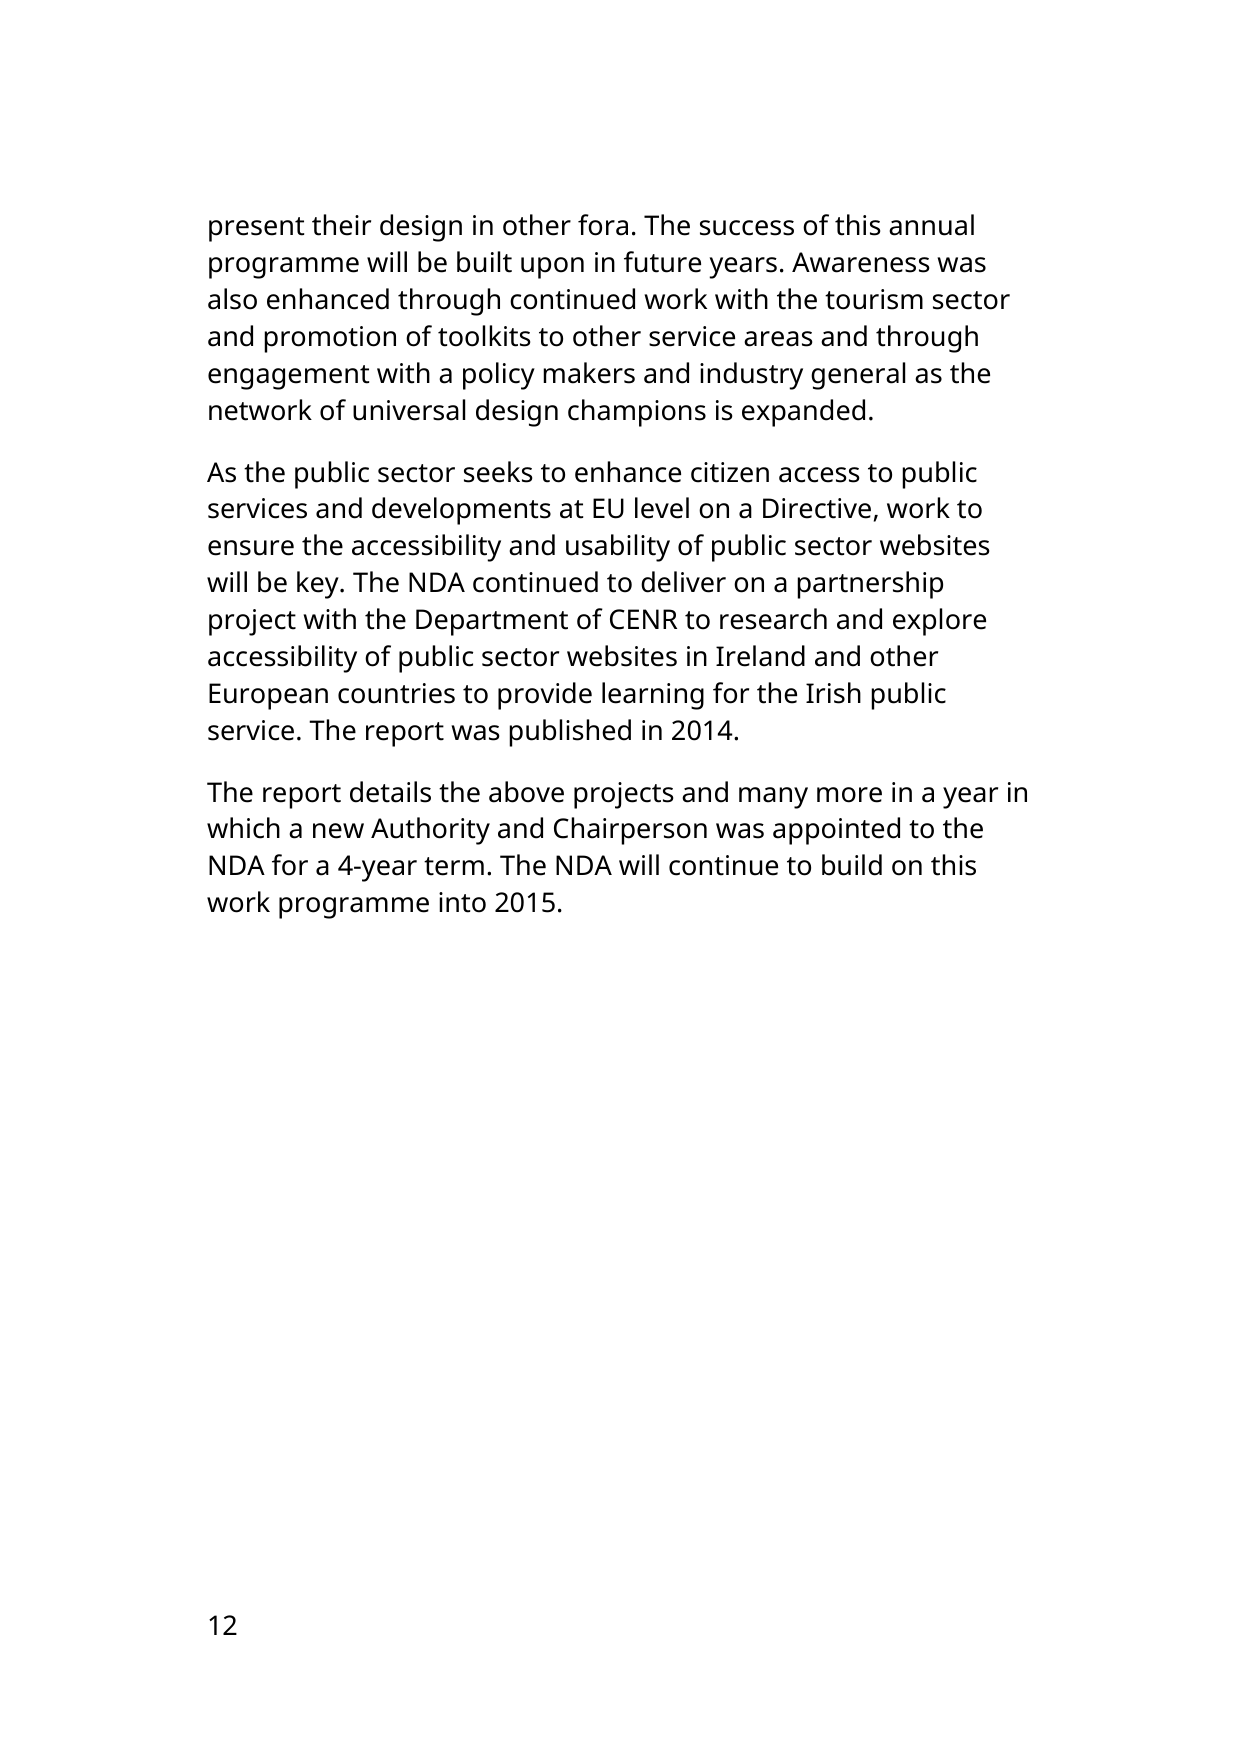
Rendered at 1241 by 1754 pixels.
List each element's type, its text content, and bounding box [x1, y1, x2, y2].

text The report details the above projects and many more in a year in which a new Authority and Chairperson was appointed to the NDA for a 4-year term. The NDA will continue to build on this work programme into 2015. [207, 773, 1033, 921]
text As the public sector seeks to enhance citizen access to public services and developments at EU level on a Directive, work to ensure the accessibility and usability of public sector websites will be key. The NDA continued to deliver on a partnership project with the Department of CENR to research and explore accessibility of public sector websites in Ireland and other European countries to provide learning for the Irish public service. The report was published in 2014. [207, 453, 1033, 748]
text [207, 207, 1033, 428]
